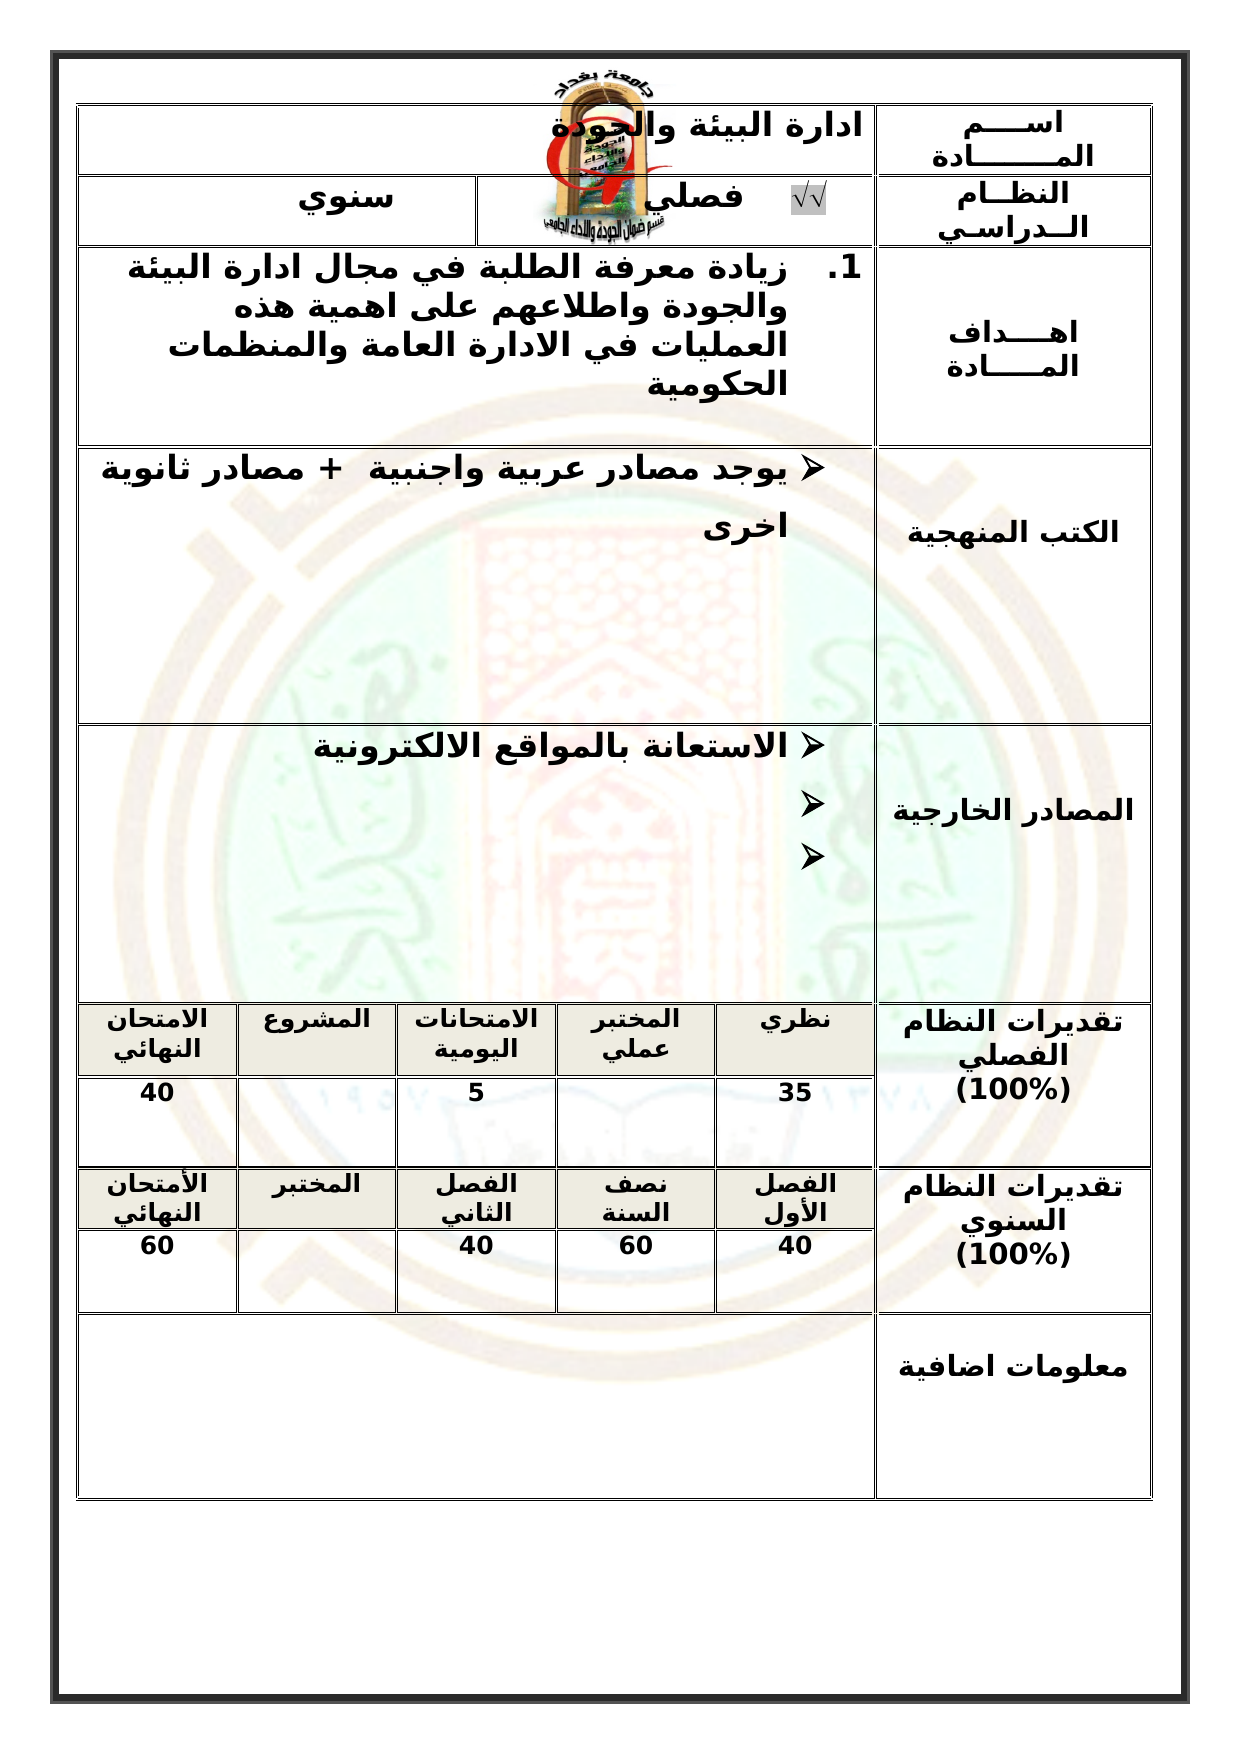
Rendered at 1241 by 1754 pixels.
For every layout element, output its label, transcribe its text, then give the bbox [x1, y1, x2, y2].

table_cell المختبر عملي [558, 1005, 714, 1075]
table_cell الفصل الأول [717, 1166, 874, 1228]
table_cell الاستعانة بالمواقع الالكترونية [78, 723, 875, 1002]
table_cell المختبر [239, 1170, 395, 1228]
table_cell الفصل الثاني [398, 1170, 555, 1228]
table_cell الأمتحان النهائي [79, 1170, 236, 1228]
table_cell اهــــداف المـــــادة [877, 245, 1150, 445]
table_cell 60 [79, 1231, 236, 1312]
table_cell يوجد مصادر عربية واجنبية + مصادر ثانوية اخرى [78, 445, 875, 723]
table_cell زيادة معرفة الطلبة في مجال ادارة البيئة والجودة واطلاعهم على اهمية هذه العمليات في الادارة العامة والمنظمات الحكومية [79, 245, 874, 445]
table_cell معلومات اضافية [875, 1312, 1152, 1498]
table_cell الامتحان النهائي [79, 1005, 236, 1075]
table_cell [558, 1079, 714, 1166]
table_cell 35 [716, 1076, 874, 1166]
table_header اســــم المــــــــادة [877, 104, 1152, 174]
table_cell [78, 1312, 875, 1498]
table_cell سنوي [79, 177, 475, 245]
table_header ادارة البيئة والجودة [78, 106, 874, 174]
table_cell تقديرات النظام السنوي (100%) [877, 1166, 1150, 1312]
table_cell [239, 1231, 395, 1312]
table_cell النظــام الــدراسـي [877, 174, 1150, 245]
table_cell الكتب المنهجية [875, 445, 1152, 723]
table_cell نظري [717, 1002, 874, 1075]
table_cell 40 [79, 1079, 236, 1166]
table_cell 40 [716, 1229, 874, 1312]
table_cell 40 [398, 1231, 555, 1312]
table_cell 60 [558, 1231, 714, 1312]
table_cell فصلي [478, 174, 874, 245]
picture [533, 67, 677, 103]
table_cell 5 [398, 1079, 555, 1166]
table_cell الامتحانات اليومية [398, 1005, 555, 1075]
table_cell المشروع [239, 1005, 395, 1075]
table_cell [239, 1079, 395, 1166]
table_cell المصادر الخارجية [875, 723, 1152, 1002]
table_cell تقديرات النظام الفصلي (100%) [877, 1002, 1150, 1166]
table_cell نصف السنة [558, 1170, 714, 1228]
